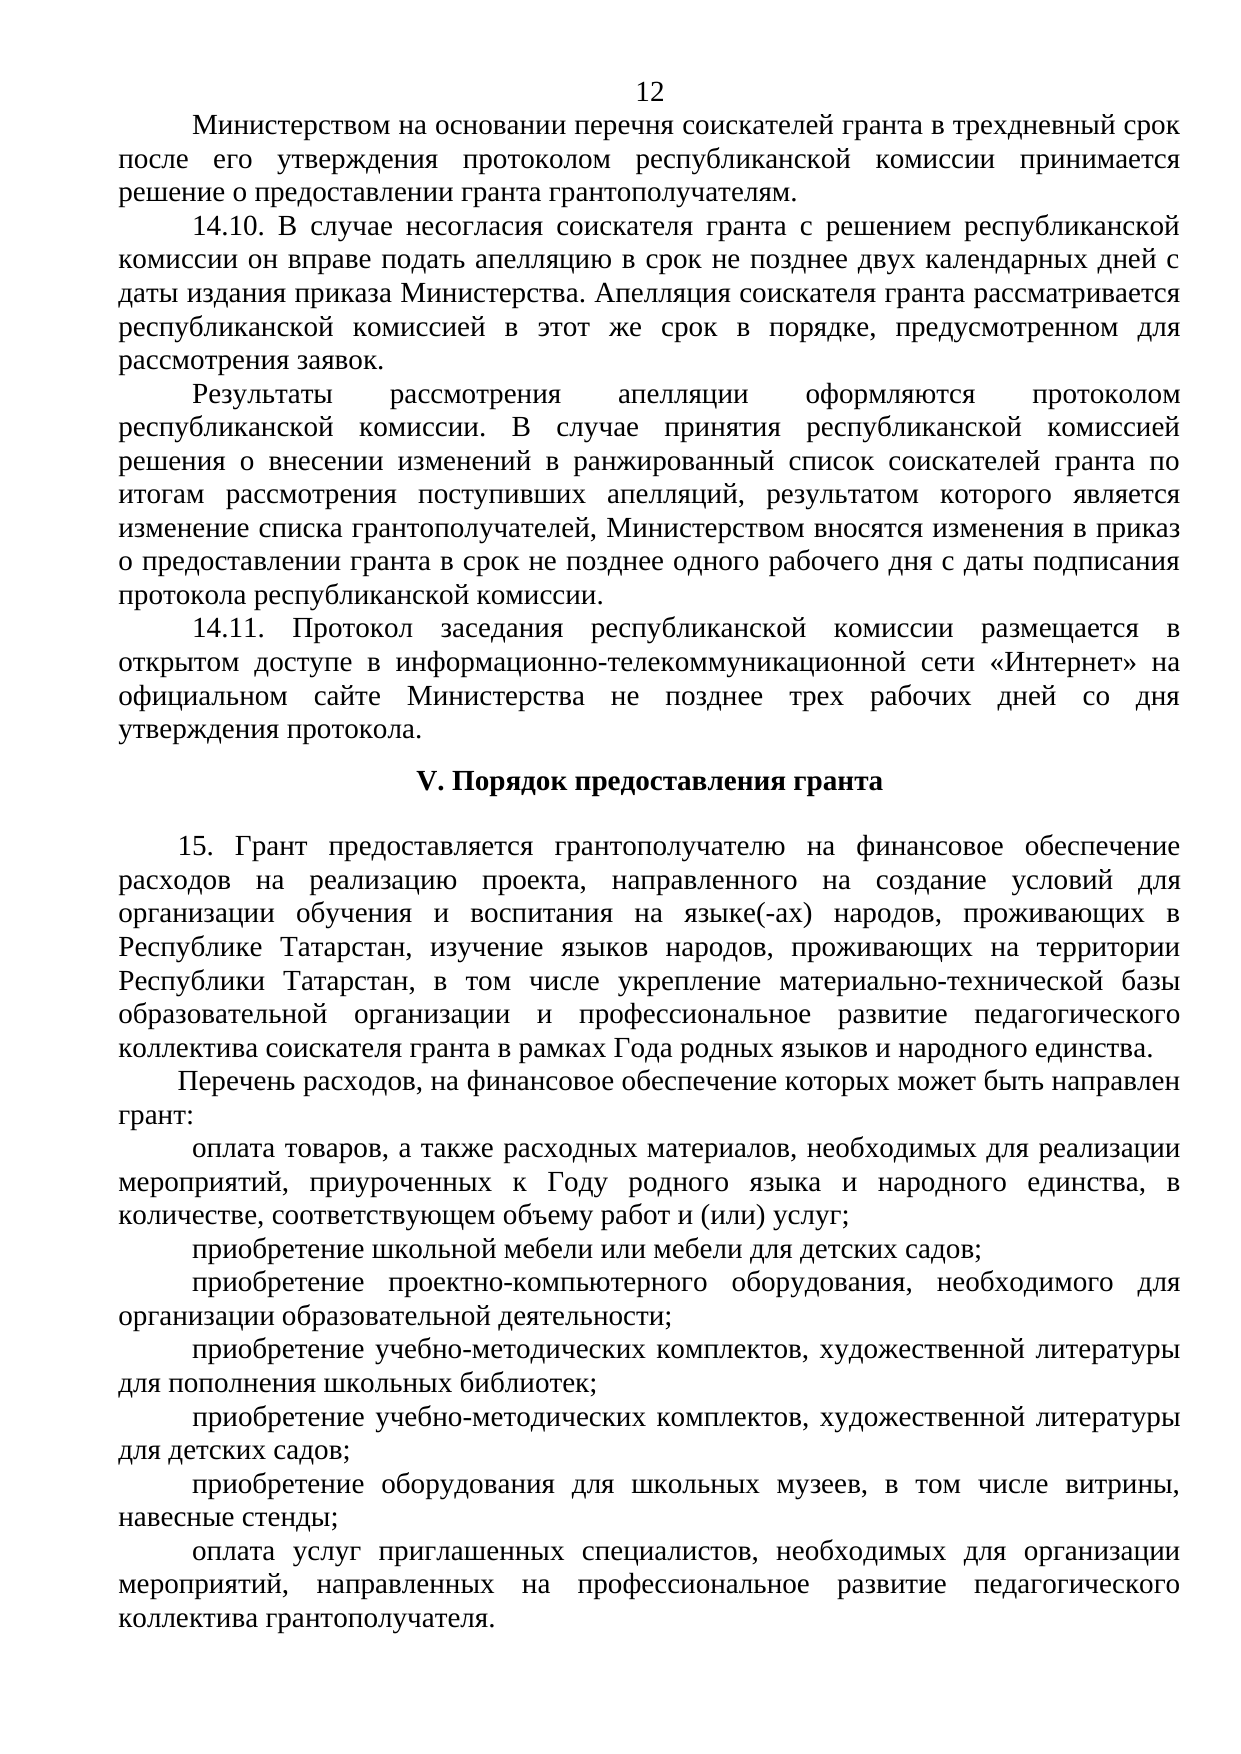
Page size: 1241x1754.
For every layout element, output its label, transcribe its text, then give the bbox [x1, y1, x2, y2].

text оплата услуг приглашенных специалистов, необходимых для организации мероприятий, направленных на профессиональное развитие педагогического коллектива грантополучателя. [118, 1533, 1181, 1633]
text Результаты рассмотрения апелляции оформляются протоколом республиканской комиссии. В случае принятия республиканской комиссией решения о внесении изменений в ранжированный список соискателей гранта по итогам рассмотрения поступивших апелляций, результатом которого является изменение списка грантополучателей, Министерством вносятся изменения в приказ о предоставлении гранта в срок не позднее одного рабочего дня с даты подписания протокола республиканской комиссии. [118, 376, 1181, 611]
text приобретение учебно-методических комплектов, художественной литературы для пополнения школьных библиотек; [118, 1332, 1181, 1399]
text приобретение школьной мебели или мебели для детских садов; [118, 1231, 1181, 1264]
text оплата товаров, а также расходных материалов, необходимых для реализации мероприятий, приуроченных к Году родного языка и народного единства, в количестве, соответствующем объему работ и (или) услуг; [118, 1130, 1181, 1231]
text V. Порядок предоставления гранта [118, 770, 1181, 796]
text приобретение учебно-методических комплектов, художественной литературы для детских садов; [118, 1399, 1181, 1466]
text 15. Грант предоставляется грантополучателю на финансовое обеспечение расходов на реализацию проекта, направленного на создание условий для организации обучения и воспитания на языке(-ах) народов, проживающих в Республике Татарстан, изучение языков народов, проживающих на территории Республики Татарстан, в том числе укрепление материально-технической базы образовательной организации и профессиональное развитие педагогического коллектива соискателя гранта в рамках Года родных языков и народного единства. [118, 828, 1181, 1063]
text 14.11. Протокол заседания республиканской комиссии размещается в открытом доступе в информационно-телекоммуникационной сети «Интернет» на официальном сайте Министерства не позднее трех рабочих дней со дня утверждения протокола. [118, 611, 1181, 745]
text Министерством на основании перечня соискателей гранта в трехдневный срок после его утверждения протоколом республиканской комиссии принимается решение о предоставлении гранта грантополучателям. [118, 107, 1181, 208]
text Перечень расходов, на финансовое обеспечение которых может быть направлен грант: [118, 1063, 1181, 1130]
text приобретение оборудования для школьных музеев, в том числе витрины, навесные стенды; [118, 1466, 1181, 1533]
text 14.10. В случае несогласия соискателя гранта с решением республиканской комиссии он вправе подать апелляцию в срок не позднее двух календарных дней с даты издания приказа Министерства. Апелляция соискателя гранта рассматривается республиканской комиссией в этот же срок в порядке, предусмотренном для рассмотрения заявок. [118, 208, 1181, 376]
text приобретение проектно-компьютерного оборудования, необходимого для организации образовательной деятельности; [118, 1264, 1181, 1332]
